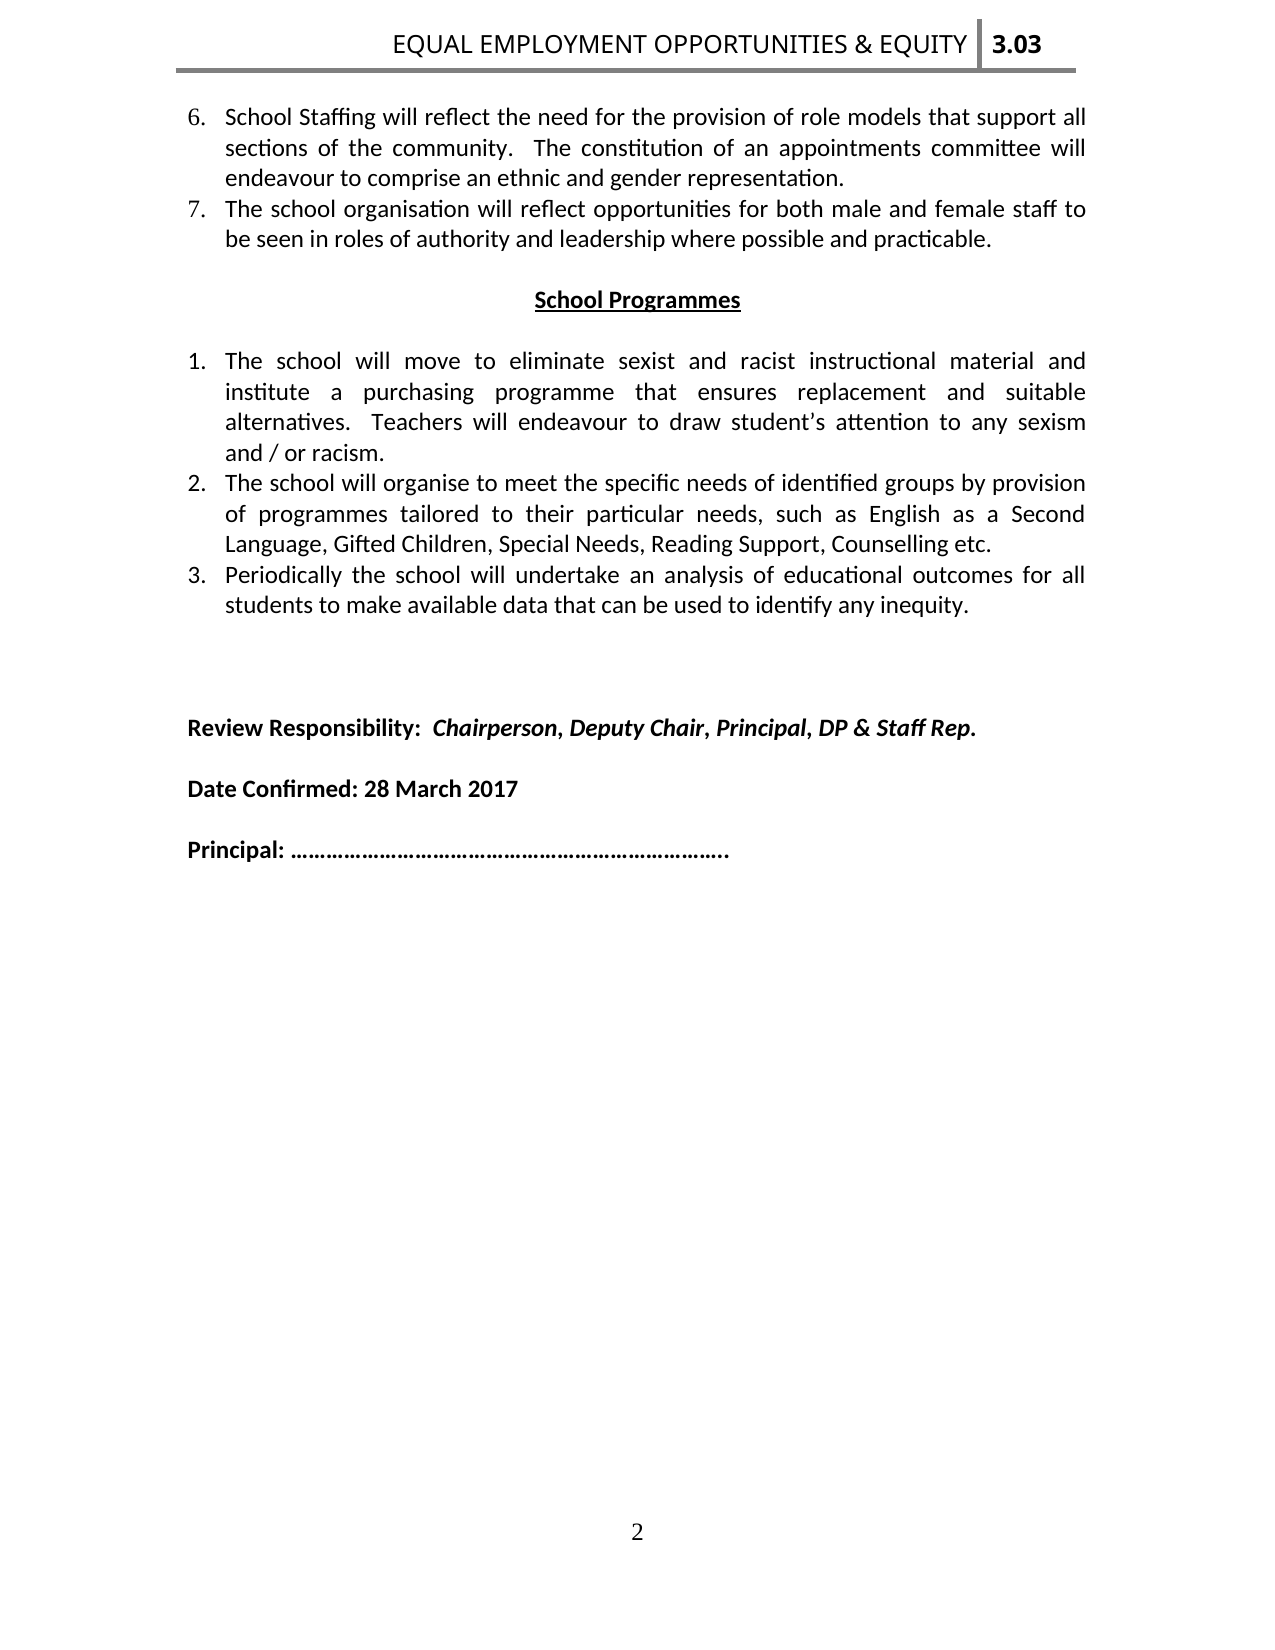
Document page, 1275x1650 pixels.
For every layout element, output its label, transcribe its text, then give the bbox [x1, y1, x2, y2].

text Date Confirmed: 28 March 2017 [187, 773, 1087, 803]
list The school will move to eliminate sexist and racist instructional material and institute a purchasing programme that ensures replacement and suitable alternatives. Teachers will endeavour to draw student’s attention to any sexism and / or racism. [187, 345, 1087, 467]
list The school will organise to meet the specific needs of identified groups by provision of programmes tailored to their particular needs, such as English as a Second Language, Gifted Children, Special Needs, Reading Support, Counselling etc. [187, 467, 1087, 559]
text Principal: ……………………………………………………………….. [187, 834, 1087, 864]
list The school organisation will reflect opportunities for both male and female staff to be seen in roles of authority and leadership where possible and practicable. [187, 193, 1087, 254]
list School Staffing will reflect the need for the provision of role models that support all sections of the community. The constitution of an appointments committee will endeavour to comprise an ethnic and gender representation. [187, 101, 1087, 193]
list Periodically the school will undertake an analysis of educational outcomes for all students to make available data that can be used to identify any inequity. [187, 559, 1087, 620]
text School Programmes [187, 284, 1087, 315]
text Review Responsibility: Chairperson, Deputy Chair, Principal, DP & Staff Rep. [187, 712, 1087, 742]
